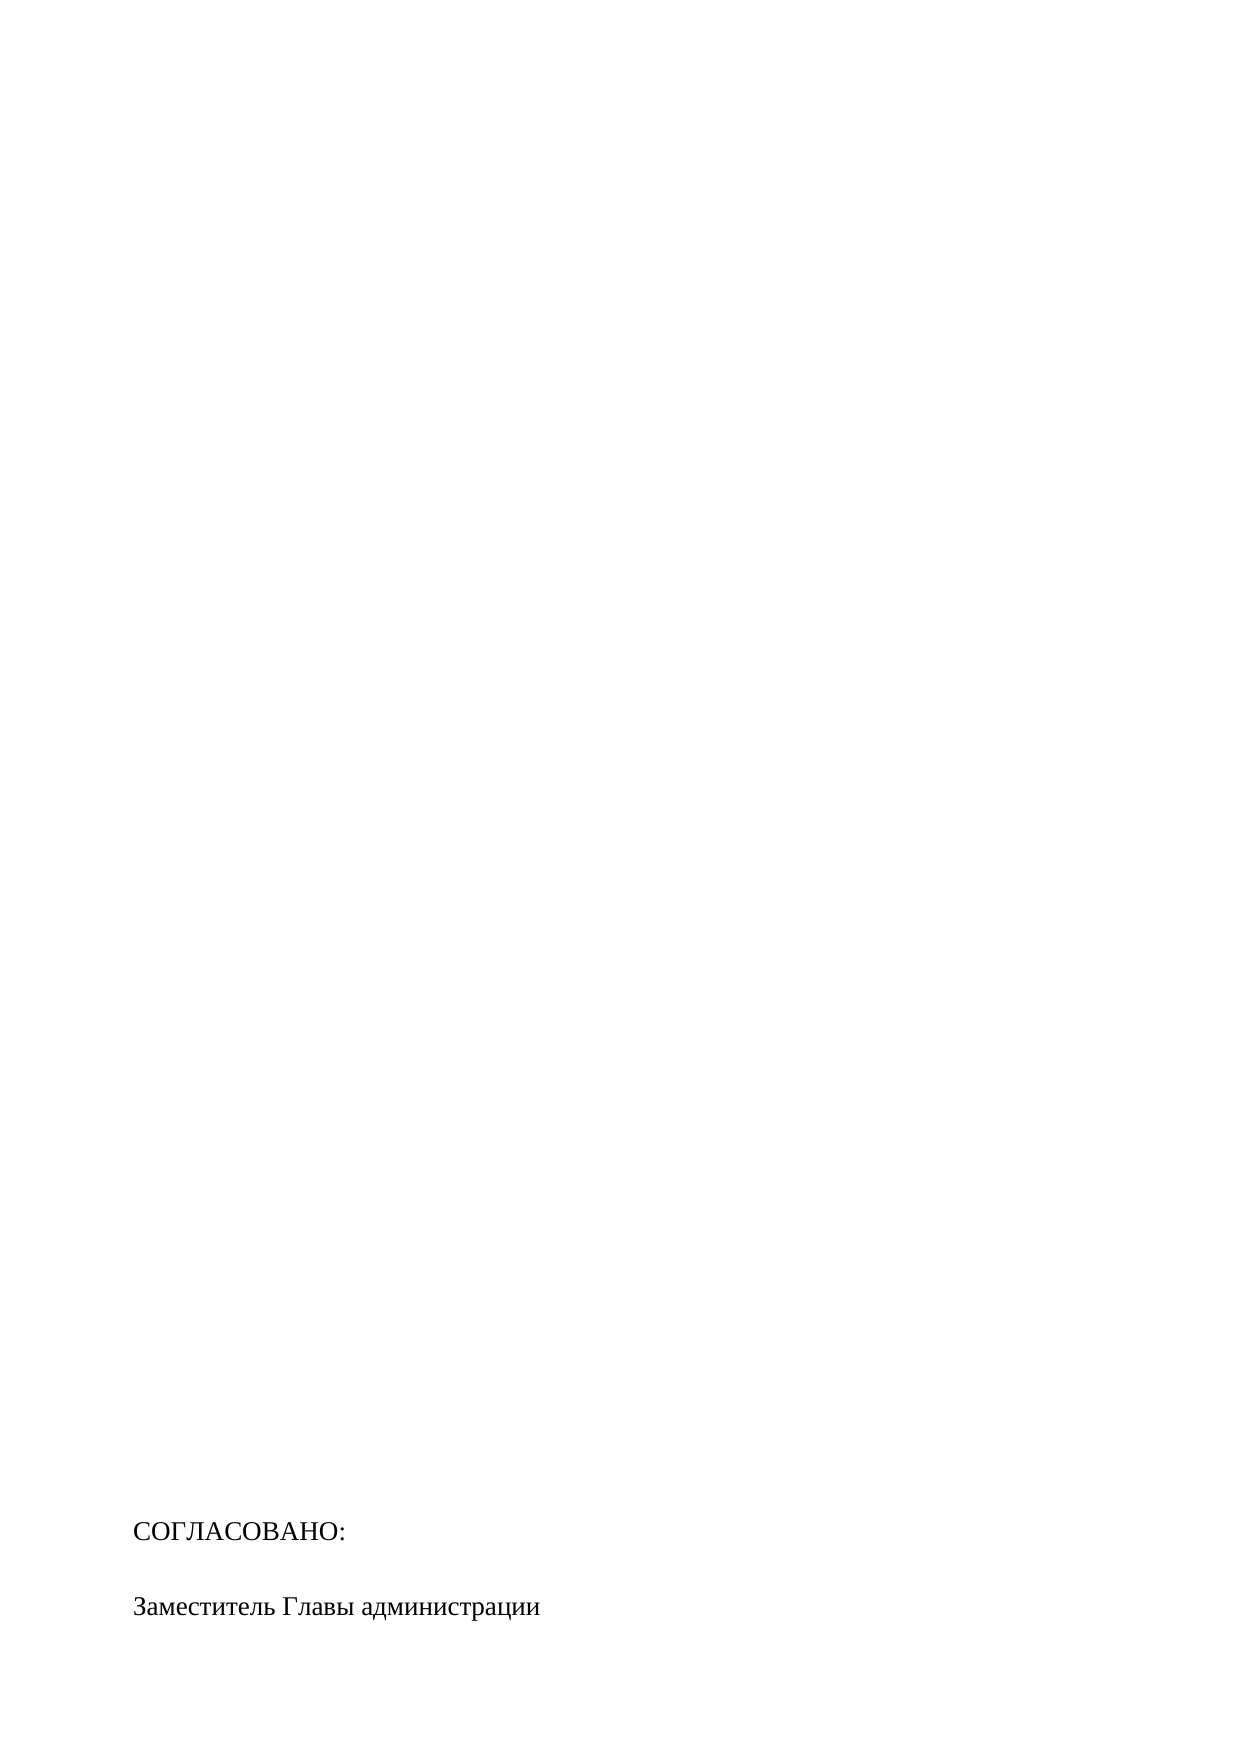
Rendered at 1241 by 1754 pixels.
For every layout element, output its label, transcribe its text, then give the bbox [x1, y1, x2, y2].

text Заместитель Главы администрации [133, 1589, 1152, 1621]
text СОГЛАСОВАНО: [133, 1515, 1152, 1546]
